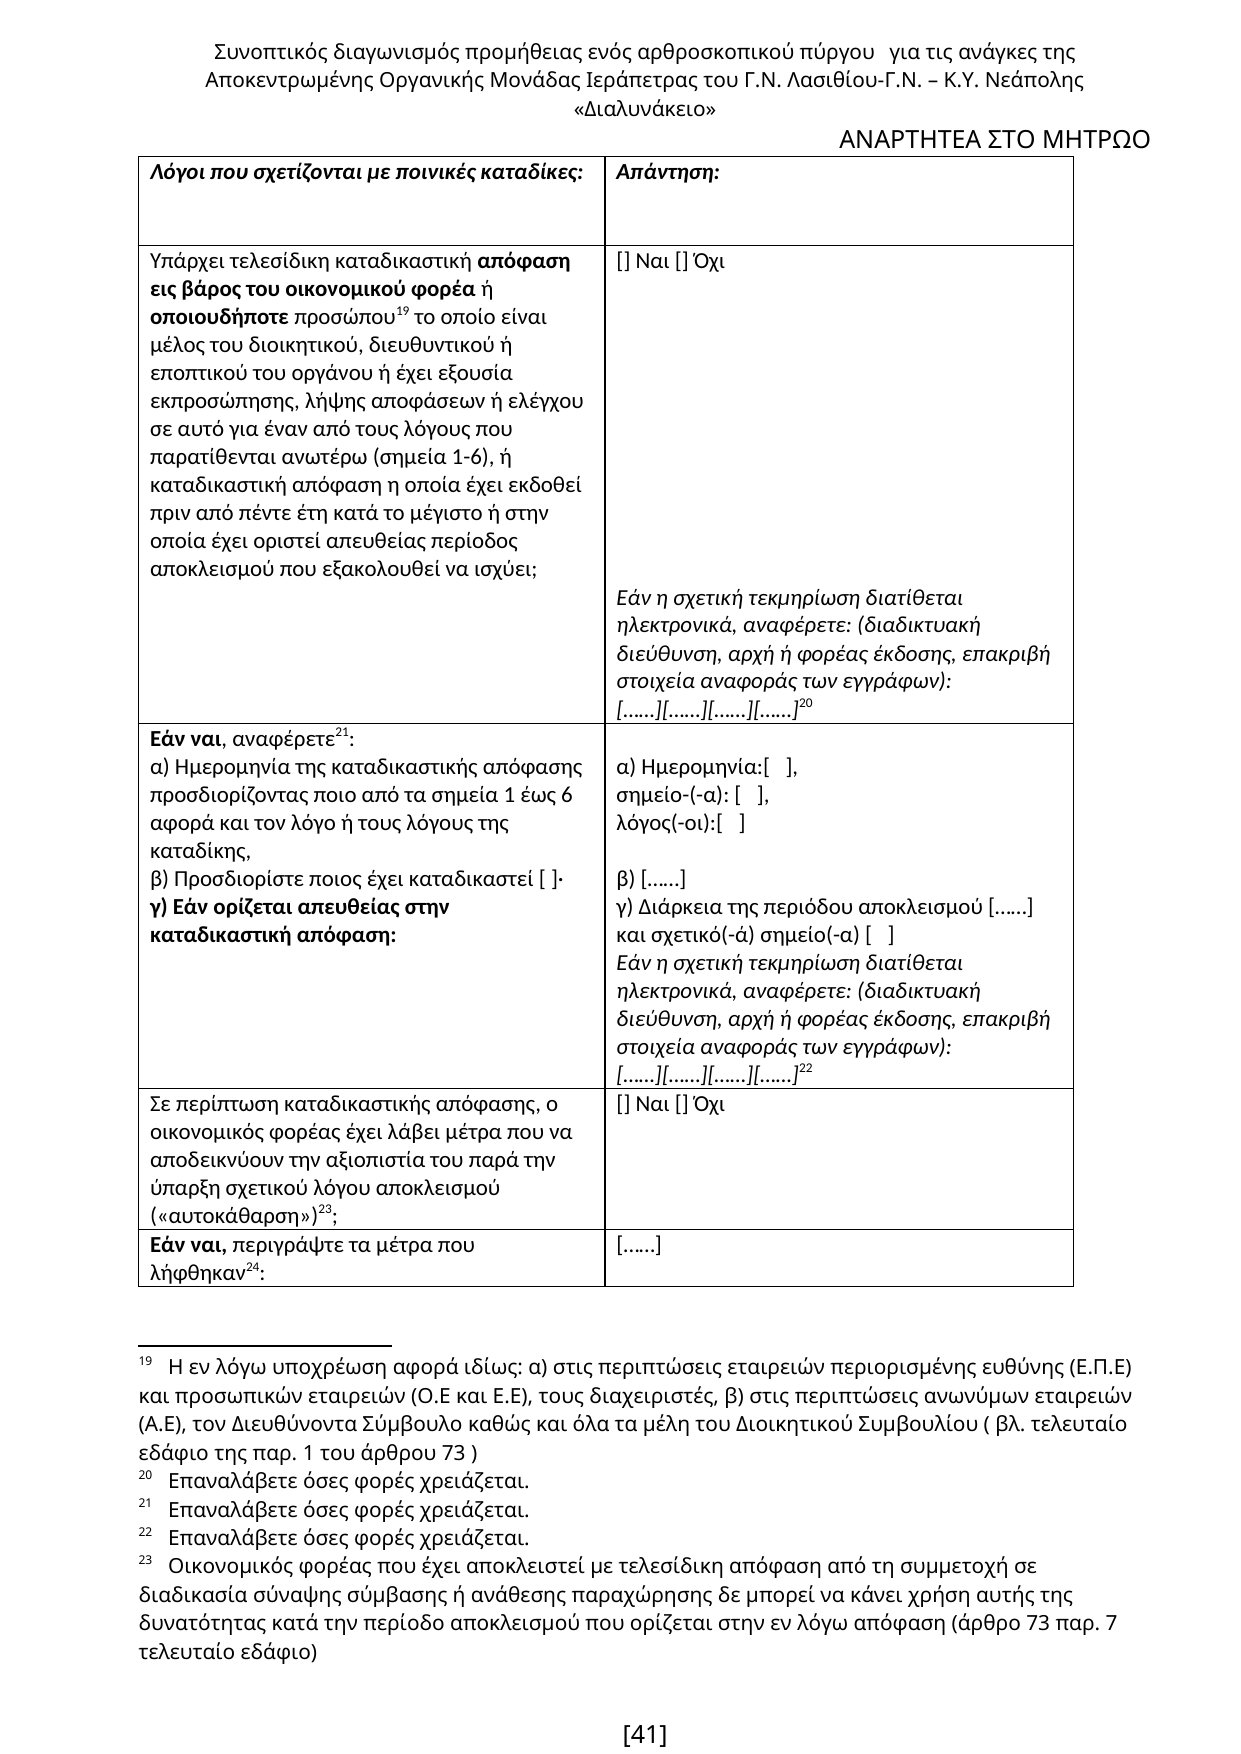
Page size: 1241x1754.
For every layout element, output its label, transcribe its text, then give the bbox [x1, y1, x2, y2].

table_header Απάντηση: [606, 157, 1073, 245]
table_header Λόγοι που σχετίζονται με ποινικές καταδίκες: [139, 157, 604, 245]
table_cell Εάν ναι, αναφέρετε: α) Ημερομηνία της καταδικαστικής απόφασης προσδιορίζοντας ποιο από τα σημεία 1 έως 6 αφορά και τον λόγο ή τους λόγους της καταδίκης, β) Προσδιορίστε ποιος έχει καταδικαστεί [ ]· γ) Εάν ορίζεται απευθείας στην καταδικαστική απόφαση: [139, 724, 604, 1088]
table_cell [] Ναι [] Όχι [606, 1089, 1073, 1229]
table_cell [] Ναι [] Όχι Εάν η σχετική τεκμηρίωση διατίθεται ηλεκτρονικά, αναφέρετε: (διαδικτυακή διεύθυνση, αρχή ή φορέας έκδοσης, επακριβή στοιχεία αναφοράς των εγγράφων): [……][……][……][……] [606, 246, 1073, 723]
table_cell Σε περίπτωση καταδικαστικής απόφασης, ο οικονομικός φορέας έχει λάβει μέτρα που να αποδεικνύουν την αξιοπιστία του παρά την ύπαρξη σχετικού λόγου αποκλεισμού («αυτοκάθαρση»); [139, 1089, 604, 1229]
table_cell [……] [606, 1230, 1073, 1286]
table_cell α) Ημερομηνία:[ ], σημείο-(-α): [ ], λόγος(-οι):[ ] β) [……] γ) Διάρκεια της περιόδου αποκλεισμού [……] και σχετικό(-ά) σημείο(-α) [ ] Εάν η σχετική τεκμηρίωση διατίθεται ηλεκτρονικά, αναφέρετε: (διαδικτυακή διεύθυνση, αρχή ή φορέας έκδοσης, επακριβή στοιχεία αναφοράς των εγγράφων): [……][……][……][……] [606, 724, 1073, 1088]
table_cell Υπάρχει τελεσίδικη καταδικαστική απόφαση εις βάρος του οικονομικού φορέα ή οποιουδήποτε προσώπου το οποίο είναι μέλος του διοικητικού, διευθυντικού ή εποπτικού του οργάνου ή έχει εξουσία εκπροσώπησης, λήψης αποφάσεων ή ελέγχου σε αυτό για έναν από τους λόγους που παρατίθενται ανωτέρω (σημεία 1-6), ή καταδικαστική απόφαση η οποία έχει εκδοθεί πριν από πέντε έτη κατά το μέγιστο ή στην οποία έχει οριστεί απευθείας περίοδος αποκλεισμού που εξακολουθεί να ισχύει; [139, 246, 604, 723]
table_cell Εάν ναι, περιγράψτε τα μέτρα που λήφθηκαν: [139, 1230, 604, 1286]
